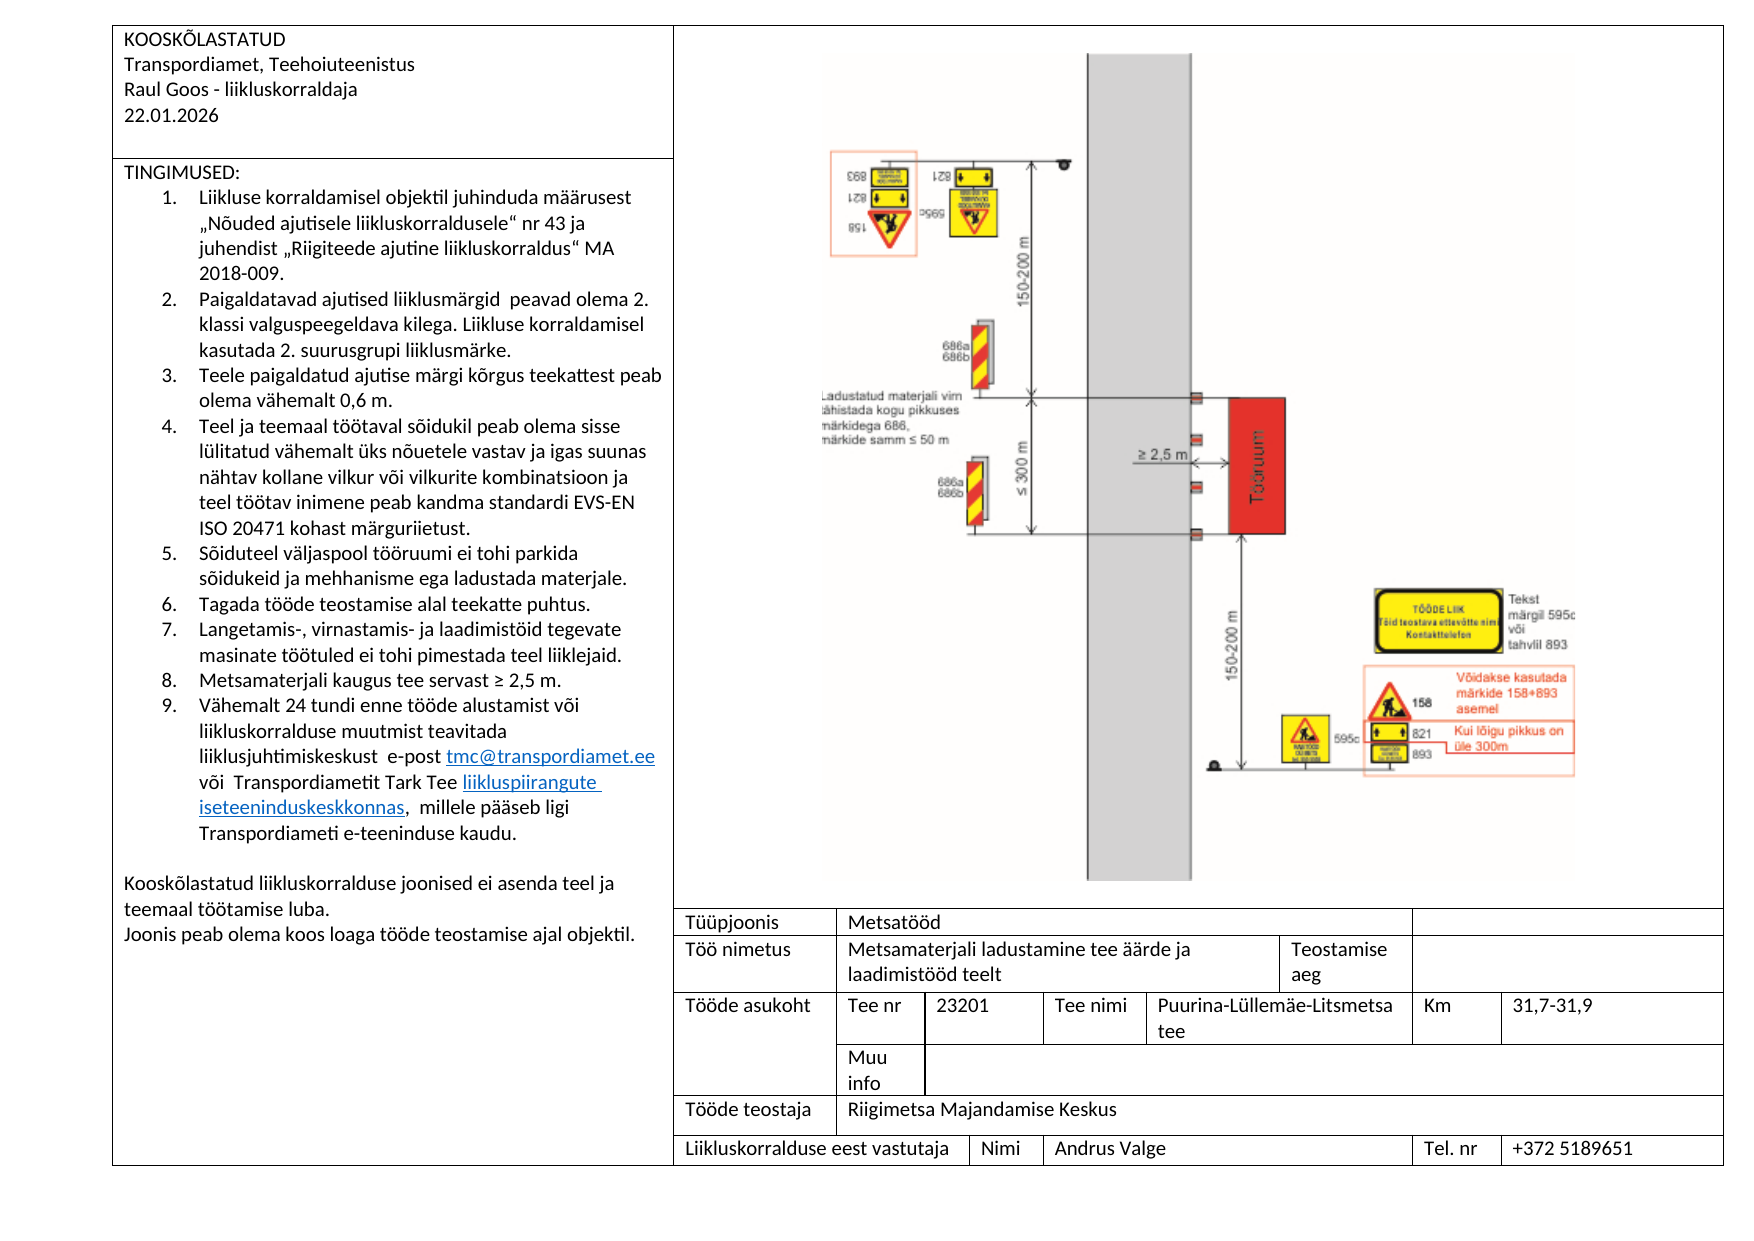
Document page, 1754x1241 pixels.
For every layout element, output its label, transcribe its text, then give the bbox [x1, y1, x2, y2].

table_cell Nimi [970, 1136, 1043, 1165]
table_cell Tööde asukoht [674, 993, 836, 1095]
table_cell Riigimetsa Majandamise Keskus [837, 1096, 1723, 1134]
table_header [674, 26, 1723, 908]
table_cell Metsatööd [837, 909, 1412, 935]
table_cell +372 5189651 [1502, 1136, 1723, 1165]
table_cell 31,7-31,9 [1502, 993, 1723, 1043]
table_cell Metsamaterjali ladustamine tee äärde ja laadimistööd teelt [837, 936, 1279, 992]
table_cell [1413, 936, 1723, 992]
table_cell Teostamise aeg [1280, 936, 1412, 992]
table_cell Töö nimetus [674, 936, 836, 992]
table_cell Tel. nr [1413, 1136, 1501, 1165]
table_cell Liikluskorralduse eest vastutaja [674, 1136, 969, 1165]
picture [822, 53, 1575, 881]
table_cell Muu info [837, 1045, 924, 1095]
table_cell Andrus Valge [1044, 1136, 1412, 1165]
table_cell 23201 [926, 993, 1043, 1043]
table_cell [1413, 909, 1723, 935]
table_cell Puurina-Lüllemäe-Litsmetsa tee [1147, 993, 1412, 1043]
table_header KOOSKÕLASTATUD Transpordiamet, Teehoiuteenistus Raul Goos - liikluskorraldaja 22.01.2026 [113, 26, 673, 158]
table_cell Km [1413, 993, 1501, 1043]
table_cell [926, 1045, 1723, 1095]
table_cell Tee nimi [1044, 993, 1146, 1043]
table_cell TINGIMUSED: Liikluse korraldamisel objektil juhinduda määrusest „Nõuded ajutisele liikluskorraldusele“ nr 43 ja juhendist „Riigiteede ajutine liikluskorraldus“ MA 2018-009. Paigaldatavad ajutised liiklusmärgid peavad olema 2. klassi valguspeegeldava kilega. Liikluse korraldamisel kasutada 2. suurusgrupi liiklusmärke. Teele paigaldatud ajutise märgi kõrgus teekattest peab olema vähemalt 0,6 m. Teel ja teemaal töötaval sõidukil peab olema sisse lülitatud vähemalt üks nõuetele vastav ja igas suunas nähtav kollane vilkur või vilkurite kombinatsioon ja teel töötav inimene peab kandma standardi EVS-EN ISO 20471 kohast märguriietust. Sõiduteel väljaspool tööruumi ei tohi parkida sõidukeid ja mehhanisme ega ladustada materjale. Tagada tööde teostamise alal teekatte puhtus. Langetamis-, virnastamis- ja laadimistöid tegevate masinate töötuled ei tohi pimestada teel liiklejaid. Metsamaterjali kaugus tee servast ≥ 2,5 m. Vähemalt 24 tundi enne tööde alustamist või liikluskorralduse muutmist teavitada liiklusjuhtimiskeskust e-post tmc@transpordiamet.ee või Transpordiametit Tark Tee liikluspiirangute iseteeninduskeskkonnas, millele pääseb ligi Transpordiameti e-teeninduse kaudu. Kooskõlastatud liikluskorralduse joonised ei asenda teel ja teemaal töötamise luba. Joonis peab olema koos loaga tööde teostamise ajal objektil. [113, 159, 673, 1165]
table_cell Tööde teostaja [674, 1096, 836, 1134]
table_cell Tee nr [837, 993, 924, 1043]
table_cell Tüüpjoonis [674, 909, 836, 935]
